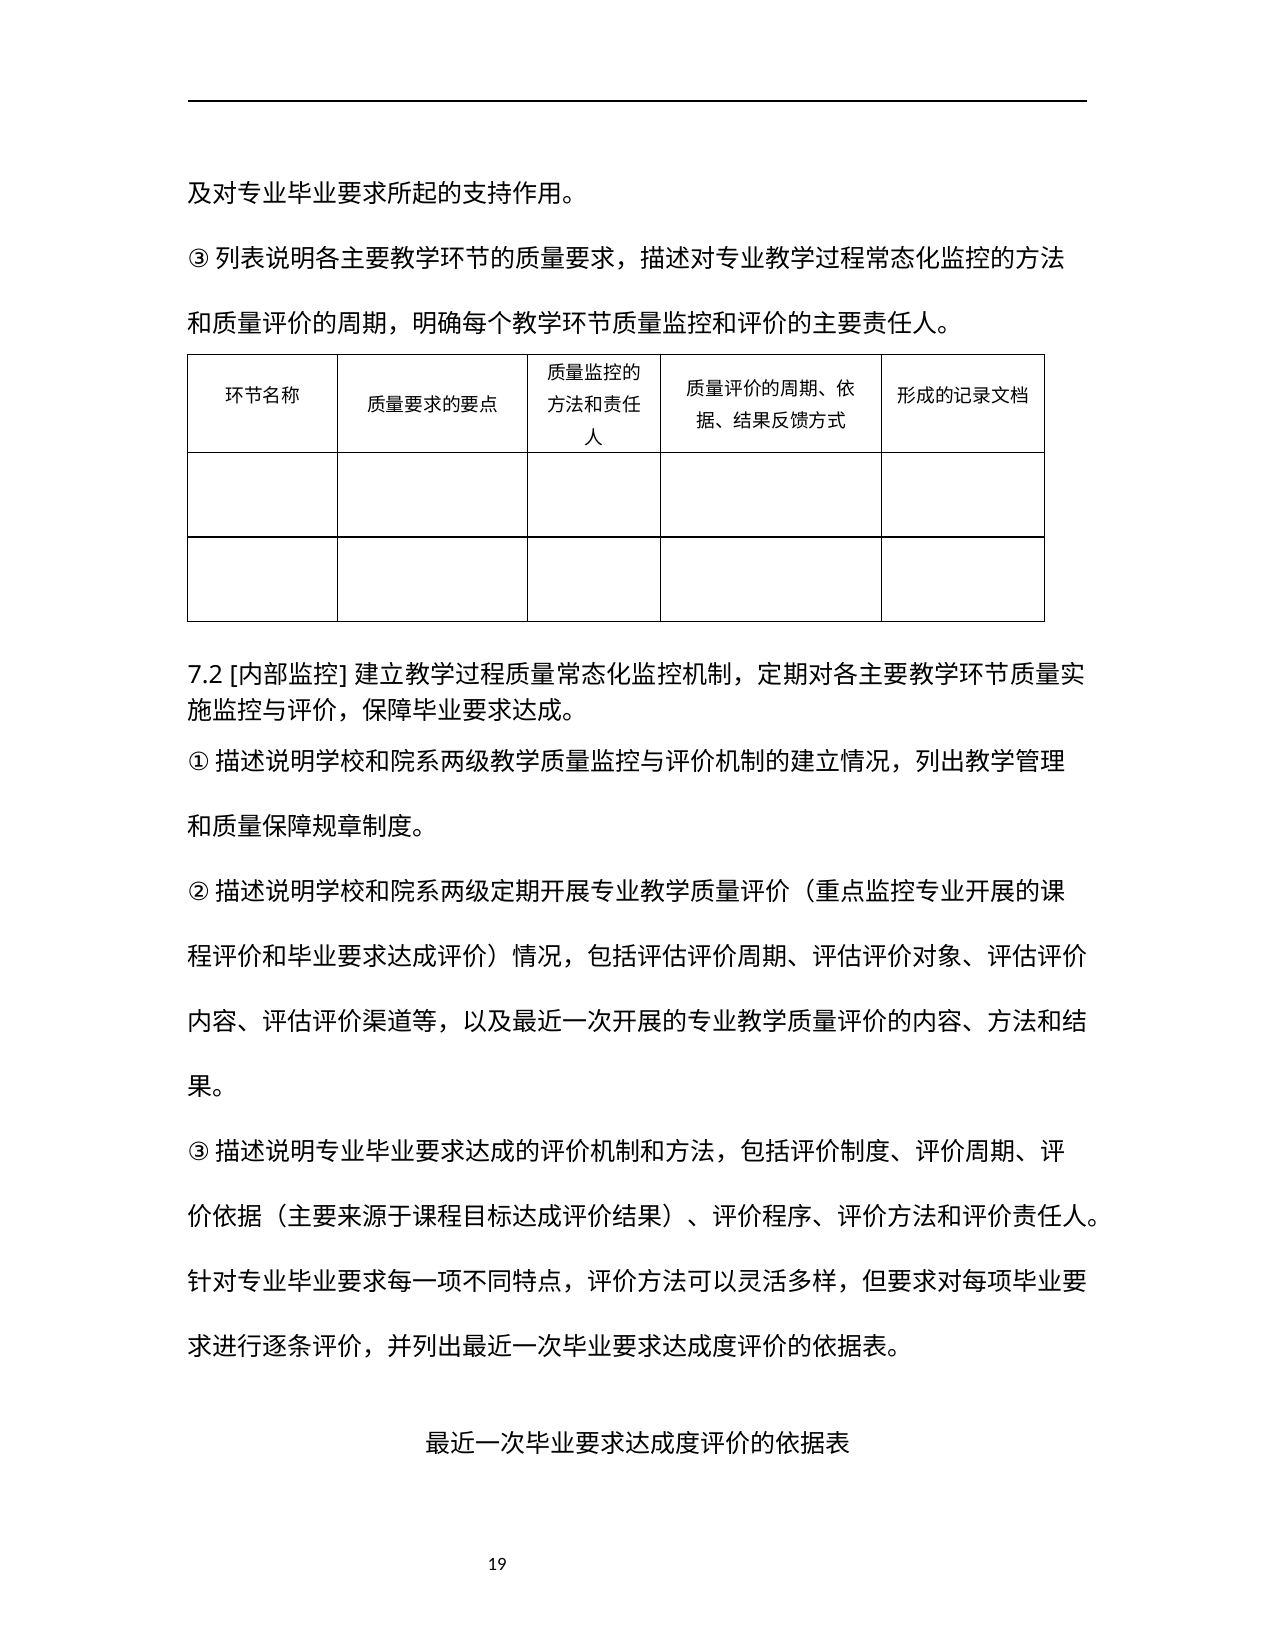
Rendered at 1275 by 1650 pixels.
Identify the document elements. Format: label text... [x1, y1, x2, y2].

table_cell [188, 453, 337, 536]
table_header 形成的记录文档 [882, 355, 1044, 452]
table_cell [188, 538, 337, 621]
table_cell [338, 538, 527, 621]
table_cell [661, 453, 881, 536]
table_cell [882, 453, 1044, 536]
table_cell [338, 453, 527, 536]
text 最近一次毕业要求达成度评价的依据表 [187, 1409, 1087, 1474]
table_header 质量监控的方法和责任人 [528, 355, 660, 452]
text ①描述说明学校和院系两级教学质量监控与评价机制的建立情况，列出教学管理和质量保障规章制度。 [187, 727, 1087, 857]
table_cell [882, 538, 1044, 621]
text ③列表说明各主要教学环节的质量要求，描述对专业教学过程常态化监控的方法和质量评价的周期，明确每个教学环节质量监控和评价的主要责任人。 [187, 224, 1087, 354]
table_cell [528, 538, 660, 621]
table_header 质量要求的要点 [338, 355, 527, 452]
text ②描述说明学校和院系两级定期开展专业教学质量评价（重点监控专业开展的课程评价和毕业要求达成评价）情况，包括评估评价周期、评估评价对象、评估评价内容、评估评价渠道等，以及最近一次开展的专业教学质量评价的内容、方法和结果。 [187, 857, 1087, 1117]
text ③描述说明专业毕业要求达成的评价机制和方法，包括评价制度、评价周期、评价依据（主要来源于课程目标达成评价结果）、评价程序、评价方法和评价责任人。针对专业毕业要求每一项不同特点，评价方法可以灵活多样，但要求对每项毕业要求进行逐条评价，并列出最近一次毕业要求达成度评价的依据表。 [187, 1117, 1087, 1377]
text 7.2 [内部监控] 建立教学过程质量常态化监控机制，定期对各主要教学环节质量实施监控与评价，保障毕业要求达成。 [187, 654, 1087, 727]
table_header 环节名称 [188, 355, 337, 452]
table_header 质量评价的周期、依据、结果反馈方式 [661, 355, 881, 452]
table_cell [661, 538, 881, 621]
table_cell [528, 453, 660, 536]
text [187, 159, 1087, 224]
